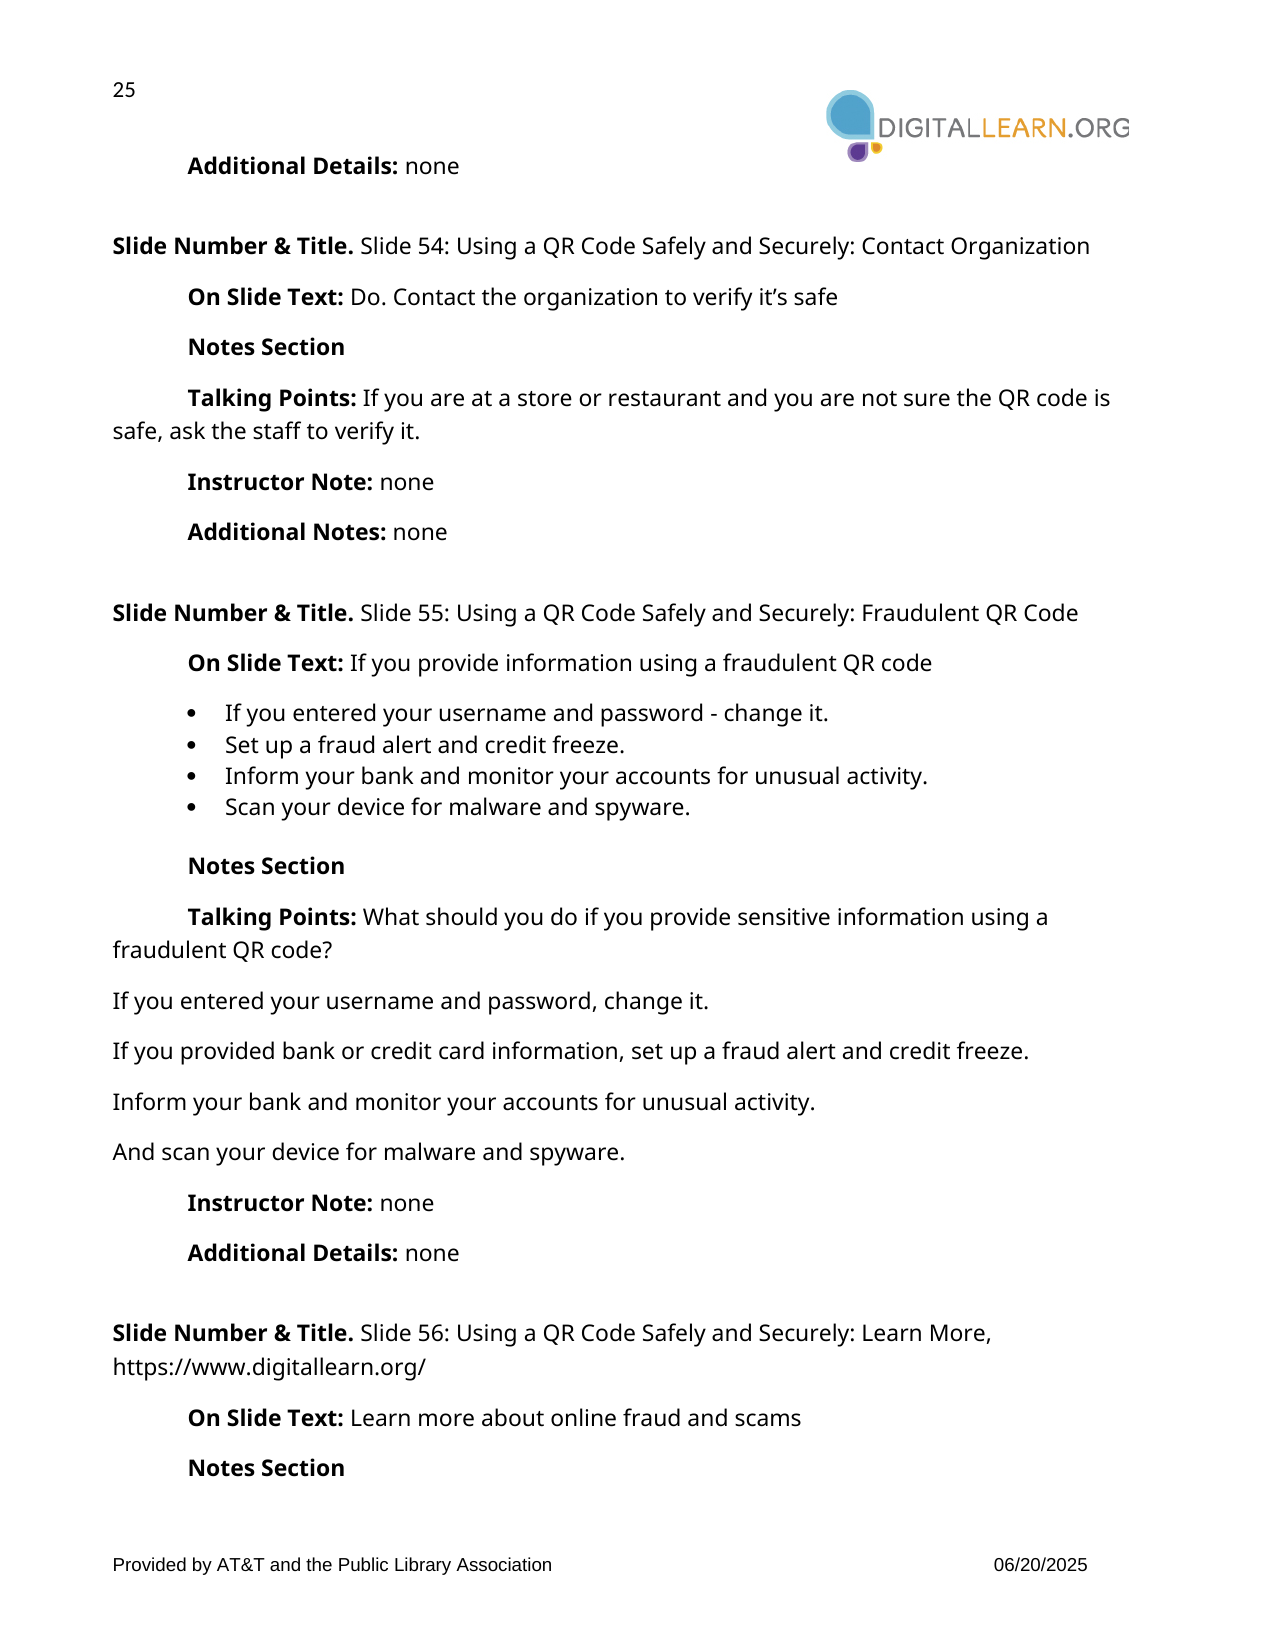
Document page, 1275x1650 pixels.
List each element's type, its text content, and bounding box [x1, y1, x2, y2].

text Slide Number & Title. Slide 54: Using a QR Code Safely and Securely: Contact Organization [112, 230, 1162, 262]
text Slide Number & Title. Slide 56: Using a QR Code Safely and Securely: Learn More, https://www.digitallearn.org/ [112, 1317, 1162, 1382]
text On Slide Text: Learn more about online fraud and scams [112, 1401, 1162, 1433]
text On Slide Text: If you provide information using a fraudulent QR code [112, 647, 1162, 678]
text On Slide Text: Do. Contact the organization to verify it’s safe [112, 281, 1162, 312]
list Set up a fraud alert and credit freeze. [187, 728, 1162, 760]
text If you provided bank or credit card information, set up a fraud alert and credit freeze. [112, 1035, 1162, 1067]
text Notes Section [112, 331, 1162, 362]
text Inform your bank and monitor your accounts for unusual activity. [112, 1086, 1162, 1117]
text Notes Section [112, 850, 1162, 882]
text Notes Section [112, 1452, 1162, 1483]
text Instructor Note: none [112, 466, 1162, 497]
text Instructor Note: none [112, 1187, 1162, 1218]
text And scan your device for malware and spyware. [112, 1136, 1162, 1167]
list Scan your device for malware and spyware. [187, 791, 1162, 850]
text Additional Notes: none [112, 516, 1162, 578]
text Talking Points: What should you do if you provide sensitive information using a fraudulent QR code? [112, 901, 1162, 966]
list If you entered your username and password - change it. [187, 697, 1162, 728]
text Additional Details: none [112, 1237, 1162, 1298]
text Talking Points: If you are at a store or restaurant and you are not sure the QR code is safe, ask the staff to verify it. [112, 382, 1162, 447]
text Additional Details: none [112, 150, 1162, 211]
list Inform your bank and monitor your accounts for unusual activity. [187, 760, 1162, 791]
text If you entered your username and password, change it. [112, 985, 1162, 1016]
picture [826, 90, 1129, 150]
text Slide Number & Title. Slide 55: Using a QR Code Safely and Securely: Fraudulent QR Code [112, 596, 1162, 628]
